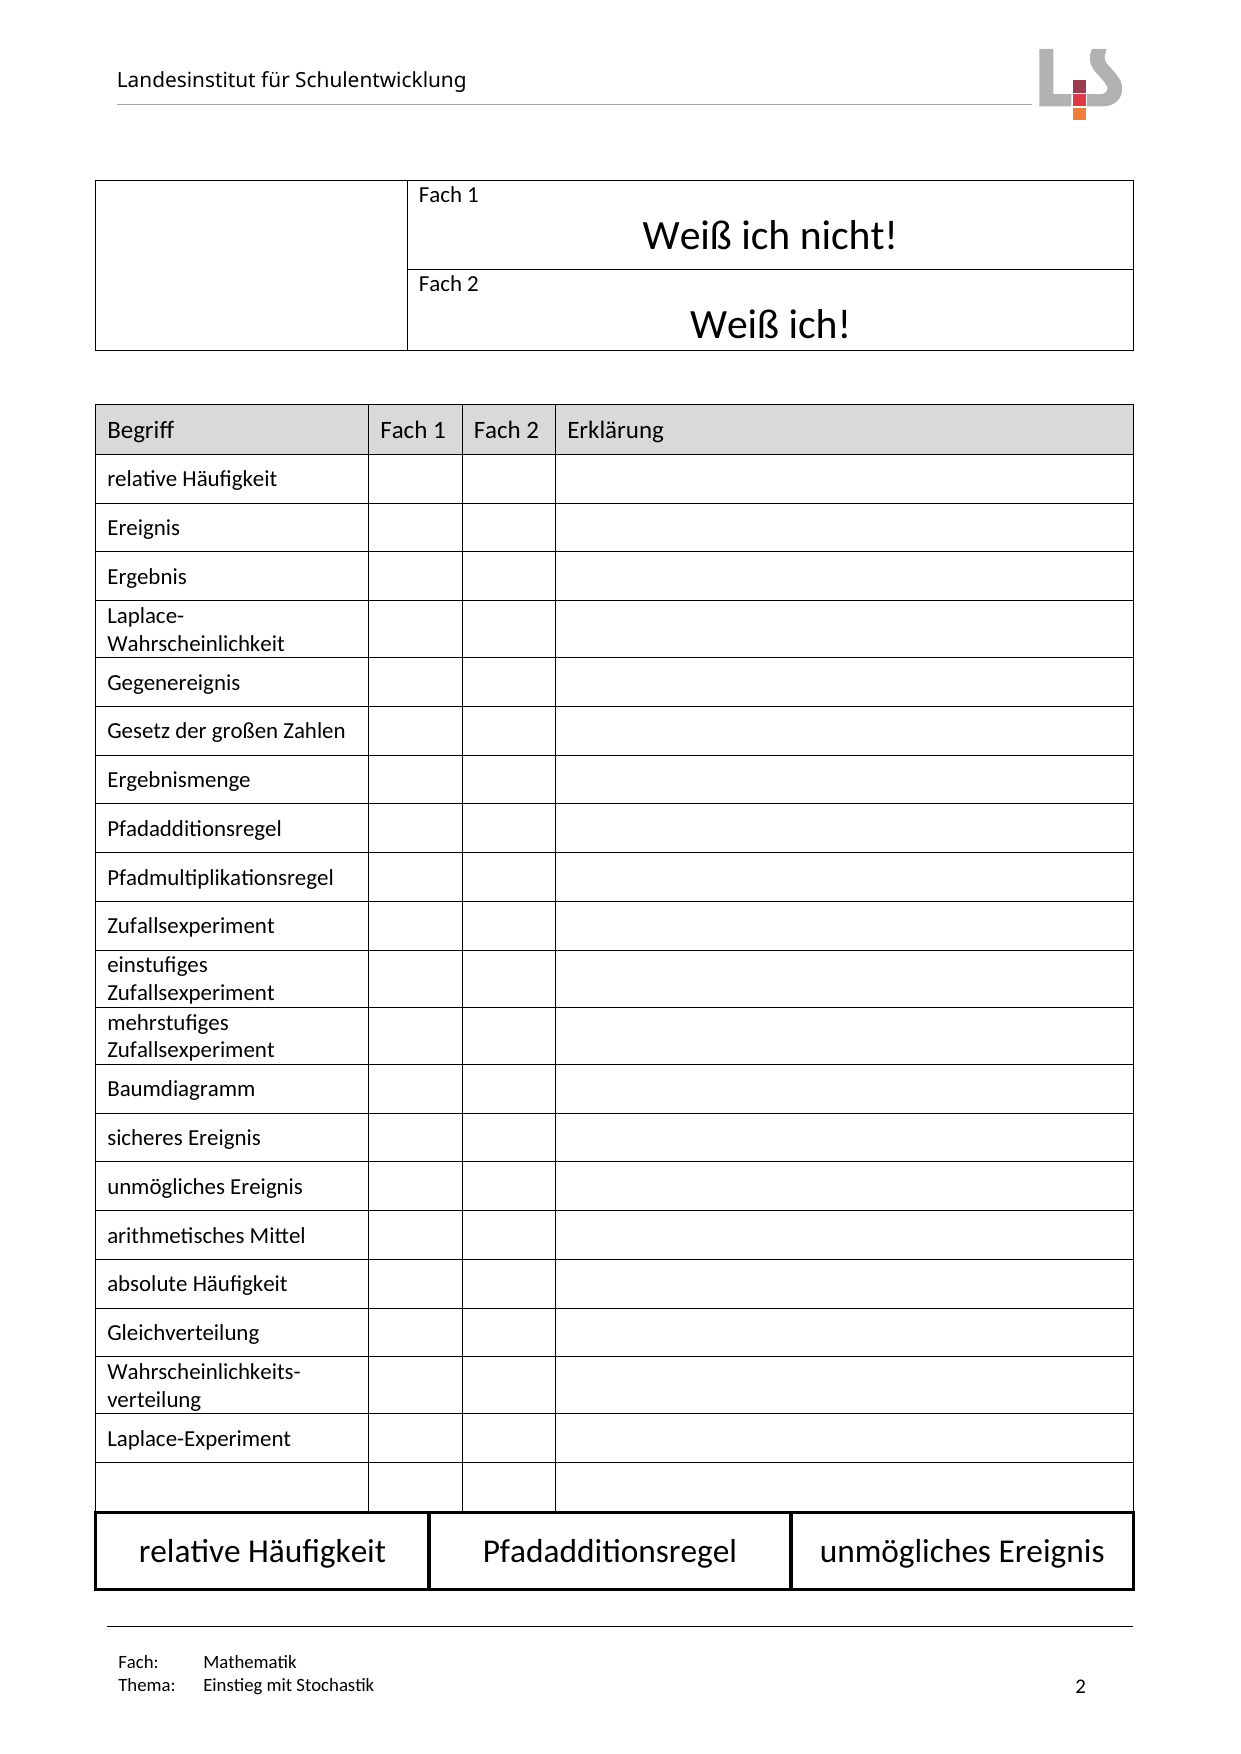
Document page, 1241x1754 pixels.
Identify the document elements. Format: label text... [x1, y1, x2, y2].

table_cell [556, 1162, 1133, 1210]
table_cell [556, 1211, 1133, 1259]
table_cell Baumdiagramm [96, 1065, 368, 1112]
table_cell [463, 1260, 555, 1307]
table_cell [556, 455, 1133, 502]
table_cell [369, 1463, 462, 1511]
table_cell [369, 951, 462, 1007]
table_cell Wahrscheinlichkeits-verteilung [96, 1357, 368, 1413]
table_cell unmögliches Ereignis [96, 1162, 368, 1210]
table_cell [369, 658, 462, 706]
table_cell [556, 1260, 1133, 1307]
table_cell unmögliches Ereignis [793, 1514, 1132, 1587]
table_header Fach 2 [463, 405, 555, 454]
table_cell [463, 504, 555, 551]
table_cell [556, 707, 1133, 754]
table_cell Ereignis [96, 504, 368, 551]
table_cell [463, 756, 555, 803]
table_cell [369, 504, 462, 551]
table_cell [556, 1414, 1133, 1462]
table_cell arithmetisches Mittel [96, 1211, 368, 1259]
table_cell [96, 1463, 368, 1511]
table_cell [556, 658, 1133, 706]
table_cell [369, 853, 462, 901]
table_cell [463, 1065, 555, 1112]
table_header Begriff [96, 405, 368, 454]
table_cell [369, 1260, 462, 1307]
table_cell [463, 1114, 555, 1161]
table_cell Pfadadditionsregel [431, 1514, 789, 1587]
table_cell einstufiges Zufallsexperiment [96, 951, 368, 1007]
table_cell [463, 552, 555, 600]
table_cell absolute Häufigkeit [96, 1260, 368, 1307]
table_cell [369, 804, 462, 852]
table_cell [463, 902, 555, 949]
table_cell [369, 552, 462, 600]
table_cell mehrstufiges Zufallsexperiment [96, 1008, 368, 1064]
table_cell Laplace-Experiment [96, 1414, 368, 1462]
table_cell Pfadadditionsregel [96, 804, 368, 852]
table_cell [556, 1114, 1133, 1161]
table_cell Ergebnismenge [96, 756, 368, 803]
table_cell Zufallsexperiment [96, 902, 368, 949]
table_cell [556, 853, 1133, 901]
table_cell [556, 804, 1133, 852]
table_cell [369, 1065, 462, 1112]
table_cell Gesetz der großen Zahlen [96, 707, 368, 754]
table_cell [369, 1211, 462, 1259]
table_header Fach 1 [369, 405, 462, 454]
table_cell [556, 1065, 1133, 1112]
table_cell [556, 1357, 1133, 1413]
table_cell [463, 804, 555, 852]
table_cell [556, 951, 1133, 1007]
table_cell [556, 1463, 1133, 1511]
table_cell [463, 951, 555, 1007]
table_cell Laplace-Wahrscheinlichkeit [96, 601, 368, 657]
table_cell [556, 756, 1133, 803]
table_cell [463, 1309, 555, 1356]
table_cell [463, 1357, 555, 1413]
table_cell [369, 1309, 462, 1356]
table_cell [463, 1211, 555, 1259]
table_cell [556, 552, 1133, 600]
table_cell [369, 902, 462, 949]
table_cell [556, 902, 1133, 949]
table_cell [463, 1162, 555, 1210]
table_cell [463, 1463, 555, 1511]
table_cell [463, 601, 555, 657]
table_cell [369, 707, 462, 754]
table_cell [463, 707, 555, 754]
table_cell [556, 1008, 1133, 1064]
table_cell [463, 455, 555, 502]
table_cell Fach 2 Weiß ich! [408, 270, 1133, 350]
table_cell sicheres Ereignis [96, 1114, 368, 1161]
table_cell Ergebnis [96, 552, 368, 600]
table_cell relative Häufigkeit [96, 455, 368, 502]
table_cell [463, 658, 555, 706]
table_header Fach 1 Weiß ich nicht! [408, 181, 1133, 268]
table_cell [556, 601, 1133, 657]
table_cell Gleichverteilung [96, 1309, 368, 1356]
table_cell [556, 504, 1133, 551]
table_cell [369, 455, 462, 502]
table_cell Pfadmultiplikationsregel [96, 853, 368, 901]
table_cell [369, 1414, 462, 1462]
table_cell [556, 1309, 1133, 1356]
table_cell [369, 601, 462, 657]
table_header [96, 181, 407, 350]
table_cell [369, 1008, 462, 1064]
table_cell Gegenereignis [96, 658, 368, 706]
table_header Erklärung [556, 405, 1133, 454]
table_cell [463, 853, 555, 901]
table_cell [369, 1357, 462, 1413]
table_cell relative Häufigkeit [97, 1514, 427, 1587]
table_cell [463, 1008, 555, 1064]
table_cell [463, 1414, 555, 1462]
table_cell [369, 1114, 462, 1161]
table_cell [369, 1162, 462, 1210]
table_cell [369, 756, 462, 803]
